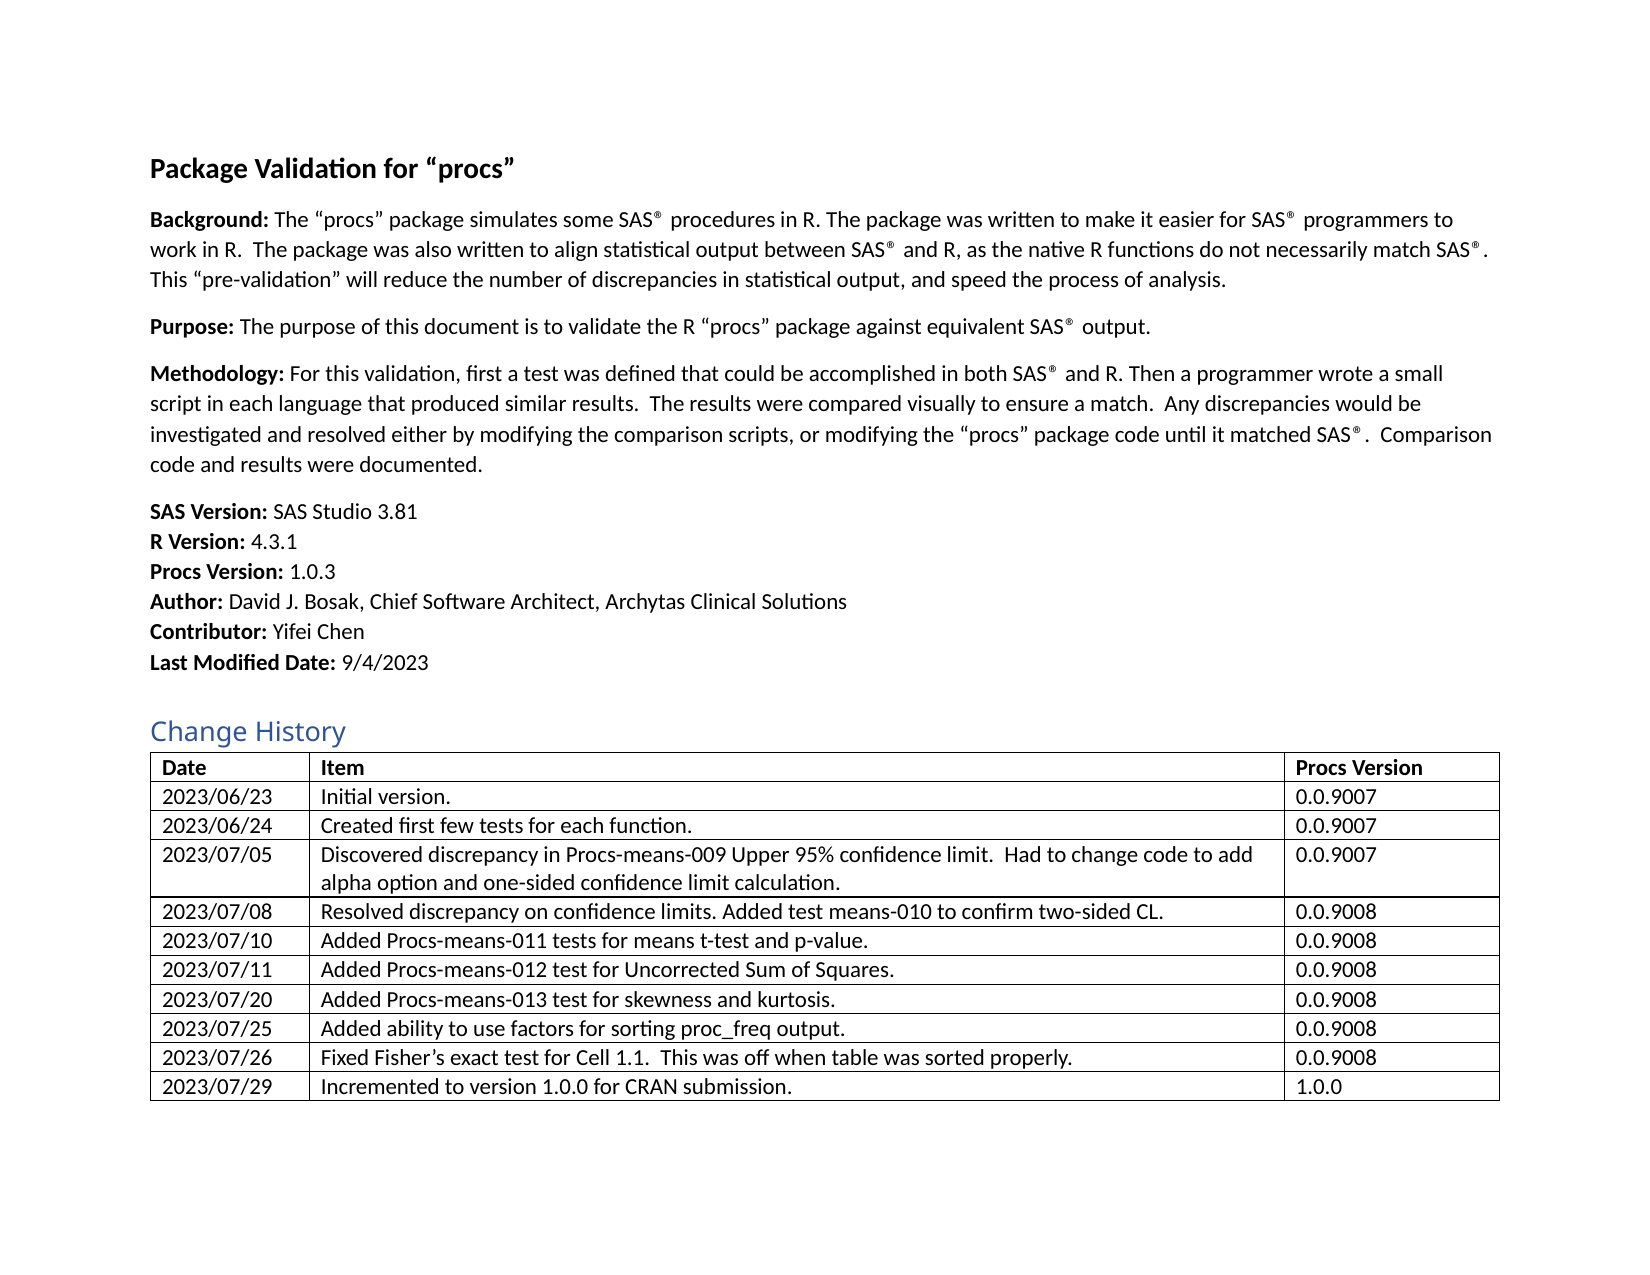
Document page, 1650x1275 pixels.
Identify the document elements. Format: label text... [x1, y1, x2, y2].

table_cell Added Procs-means-012 test for Uncorrected Sum of Squares. [310, 956, 1284, 984]
text Purpose: The purpose of this document is to validate the R “procs” package against equivalent SAS® output. [150, 312, 1500, 340]
table_cell 0.0.9007 [1285, 811, 1499, 839]
table_cell 2023/07/05 [151, 840, 309, 896]
table_cell 2023/07/25 [151, 1014, 309, 1042]
table_cell 0.0.9008 [1285, 927, 1499, 954]
table_cell 2023/07/11 [151, 956, 309, 984]
text Contributor: Yifei Chen [150, 618, 1500, 646]
table_cell 2023/07/08 [151, 898, 309, 926]
table_header Date [151, 753, 309, 781]
table_cell 0.0.9007 [1285, 782, 1499, 810]
table_cell 0.0.9008 [1285, 1043, 1499, 1071]
text Background: The “procs” package simulates some SAS® procedures in R. The package was written to make it easier for SAS® programmers to work in R. The package was also written to align statistical output between SAS® and R, as the native R functions do not necessarily match SAS®. This “pre-validation” will reduce the number of discrepancies in statistical output, and speed the process of analysis. [150, 205, 1500, 293]
table_cell 1.0.0 [1285, 1072, 1499, 1100]
table_header Item [310, 753, 1284, 781]
text Last Modified Date: 9/4/2023 [150, 648, 1500, 676]
text Methodology: For this validation, first a test was defined that could be accomplished in both SAS® and R. Then a programmer wrote a small script in each language that produced similar results. The results were compared visually to ensure a match. Any discrepancies would be investigated and resolved either by modifying the comparison scripts, or modifying the “procs” package code until it matched SAS®. Comparison code and results were documented. [150, 359, 1500, 478]
table_cell 0.0.9007 [1285, 840, 1499, 896]
table_cell 2023/07/20 [151, 985, 309, 1013]
table_cell 0.0.9008 [1285, 985, 1499, 1013]
table_cell Initial version. [310, 782, 1284, 810]
table_cell 0.0.9008 [1285, 956, 1499, 984]
table_cell Fixed Fisher’s exact test for Cell 1.1. This was off when table was sorted properly. [310, 1043, 1284, 1071]
text Package Validation for “procs” [150, 150, 1500, 186]
table_cell Added Procs-means-013 test for skewness and kurtosis. [310, 985, 1284, 1013]
text R Version: 4.3.1 [150, 527, 1500, 555]
table_cell Created first few tests for each function. [310, 811, 1284, 839]
text SAS Version: SAS Studio 3.81 [150, 497, 1500, 525]
table_cell Discovered discrepancy in Procs-means-009 Upper 95% confidence limit. Had to change code to add alpha option and one-sided confidence limit calculation. [310, 840, 1284, 896]
table_cell 0.0.9008 [1285, 898, 1499, 926]
table_cell 2023/07/10 [151, 927, 309, 954]
table_cell 2023/06/23 [151, 782, 309, 810]
table_header Procs Version [1285, 753, 1499, 781]
table_cell 2023/06/24 [151, 811, 309, 839]
table_cell Added ability to use factors for sorting proc_freq output. [310, 1014, 1284, 1042]
table_cell 2023/07/29 [151, 1072, 309, 1100]
subtitle Change History [150, 712, 1500, 749]
text Procs Version: 1.0.3 [150, 557, 1500, 585]
table_cell Added Procs-means-011 tests for means t-test and p-value. [310, 927, 1284, 954]
table_cell 2023/07/26 [151, 1043, 309, 1071]
table_cell Resolved discrepancy on confidence limits. Added test means-010 to confirm two-sided CL. [310, 898, 1284, 926]
table_cell Incremented to version 1.0.0 for CRAN submission. [310, 1072, 1284, 1100]
table_cell 0.0.9008 [1285, 1014, 1499, 1042]
text Author: David J. Bosak, Chief Software Architect, Archytas Clinical Solutions [150, 587, 1500, 615]
